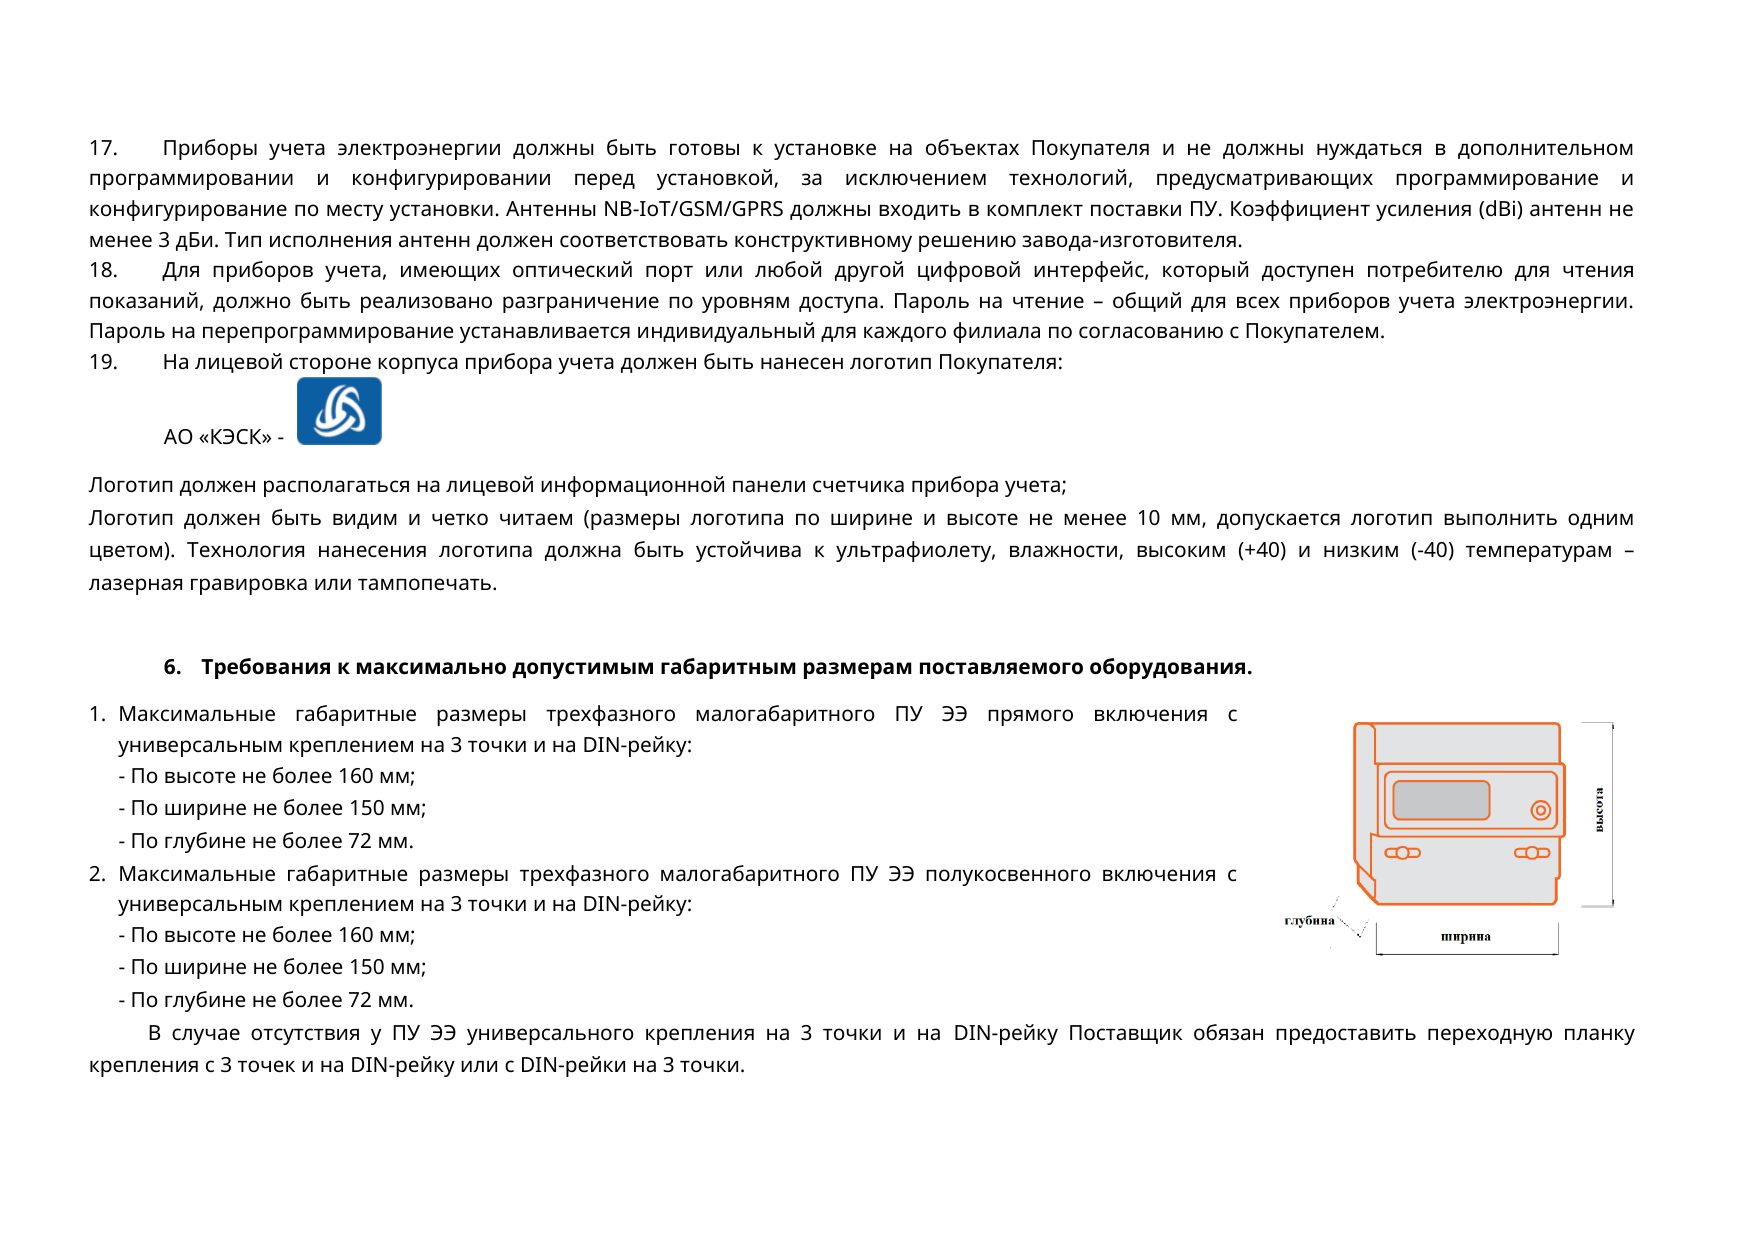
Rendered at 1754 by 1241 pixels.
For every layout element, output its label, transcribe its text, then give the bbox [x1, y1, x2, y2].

text - По высоте не более 160 мм; [118, 920, 1255, 948]
list АО «КЭСК» - [164, 378, 1636, 451]
text - По глубине не более 72 мм. [118, 826, 1255, 854]
text - По высоте не более 160 мм; [118, 761, 1255, 789]
text - По глубине не более 72 мм. [118, 985, 1636, 1013]
text В случае отсутствия у ПУ ЭЭ универсального крепления на 3 точки и на DIN-рейку Поставщик обязан предоставить переходную планку крепления с 3 точек и на DIN-рейку или с DIN-рейки на 3 точки. [89, 1018, 1636, 1079]
picture [297, 377, 382, 445]
list Требования к максимально допустимым габаритным размерам поставляемого оборудования. [164, 652, 1636, 681]
list Максимальные габаритные размеры трехфазного малогабаритного ПУ ЭЭ прямого включения с универсальным креплением на 3 точки и на DIN-рейку: [89, 699, 1636, 759]
list Максимальные габаритные размеры трехфазного малогабаритного ПУ ЭЭ полукосвенного включения с универсальным креплением на 3 точки и на DIN-рейку: [89, 859, 1255, 918]
text - По ширине не более 150 мм; [118, 793, 1255, 822]
text Логотип должен быть видим и четко читаем (размеры логотипа по ширине и высоте не менее 10 мм, допускается логотип выполнить одним цветом). Технология нанесения логотипа должна быть устойчива к ультрафиолету, влажности, высоким (+40) и низким (-40) температурам – лазерная гравировка или тампопечать. [89, 503, 1636, 597]
list Приборы учета электроэнергии должны быть готовы к установке на объектах Покупателя и не должны нуждаться в дополнительном программировании и конфигурировании перед установкой, за исключением технологий, предусматривающих программирование и конфигурирование по месту установки. Антенны NB-IoT/GSM/GPRS должны входить в комплект поставки ПУ. Коэффициент усиления (dBi) антенн не менее 3 дБи. Тип исполнения антенн должен соответствовать конструктивному решению завода-изготовителя. [89, 133, 1636, 253]
text - По ширине не более 150 мм; [118, 952, 1636, 981]
picture [1255, 701, 1634, 974]
list Для приборов учета, имеющих оптический порт или любой другой цифровой интерфейс, который доступен потребителю для чтения показаний, должно быть реализовано разграничение по уровням доступа. Пароль на чтение – общий для всех приборов учета электроэнергии. Пароль на перепрограммирование устанавливается индивидуальный для каждого филиала по согласованию с Покупателем. [89, 255, 1636, 345]
text Логотип должен располагаться на лицевой информационной панели счетчика прибора учета; [89, 470, 1636, 499]
list На лицевой стороне корпуса прибора учета должен быть нанесен логотип Покупателя: [89, 347, 1636, 376]
